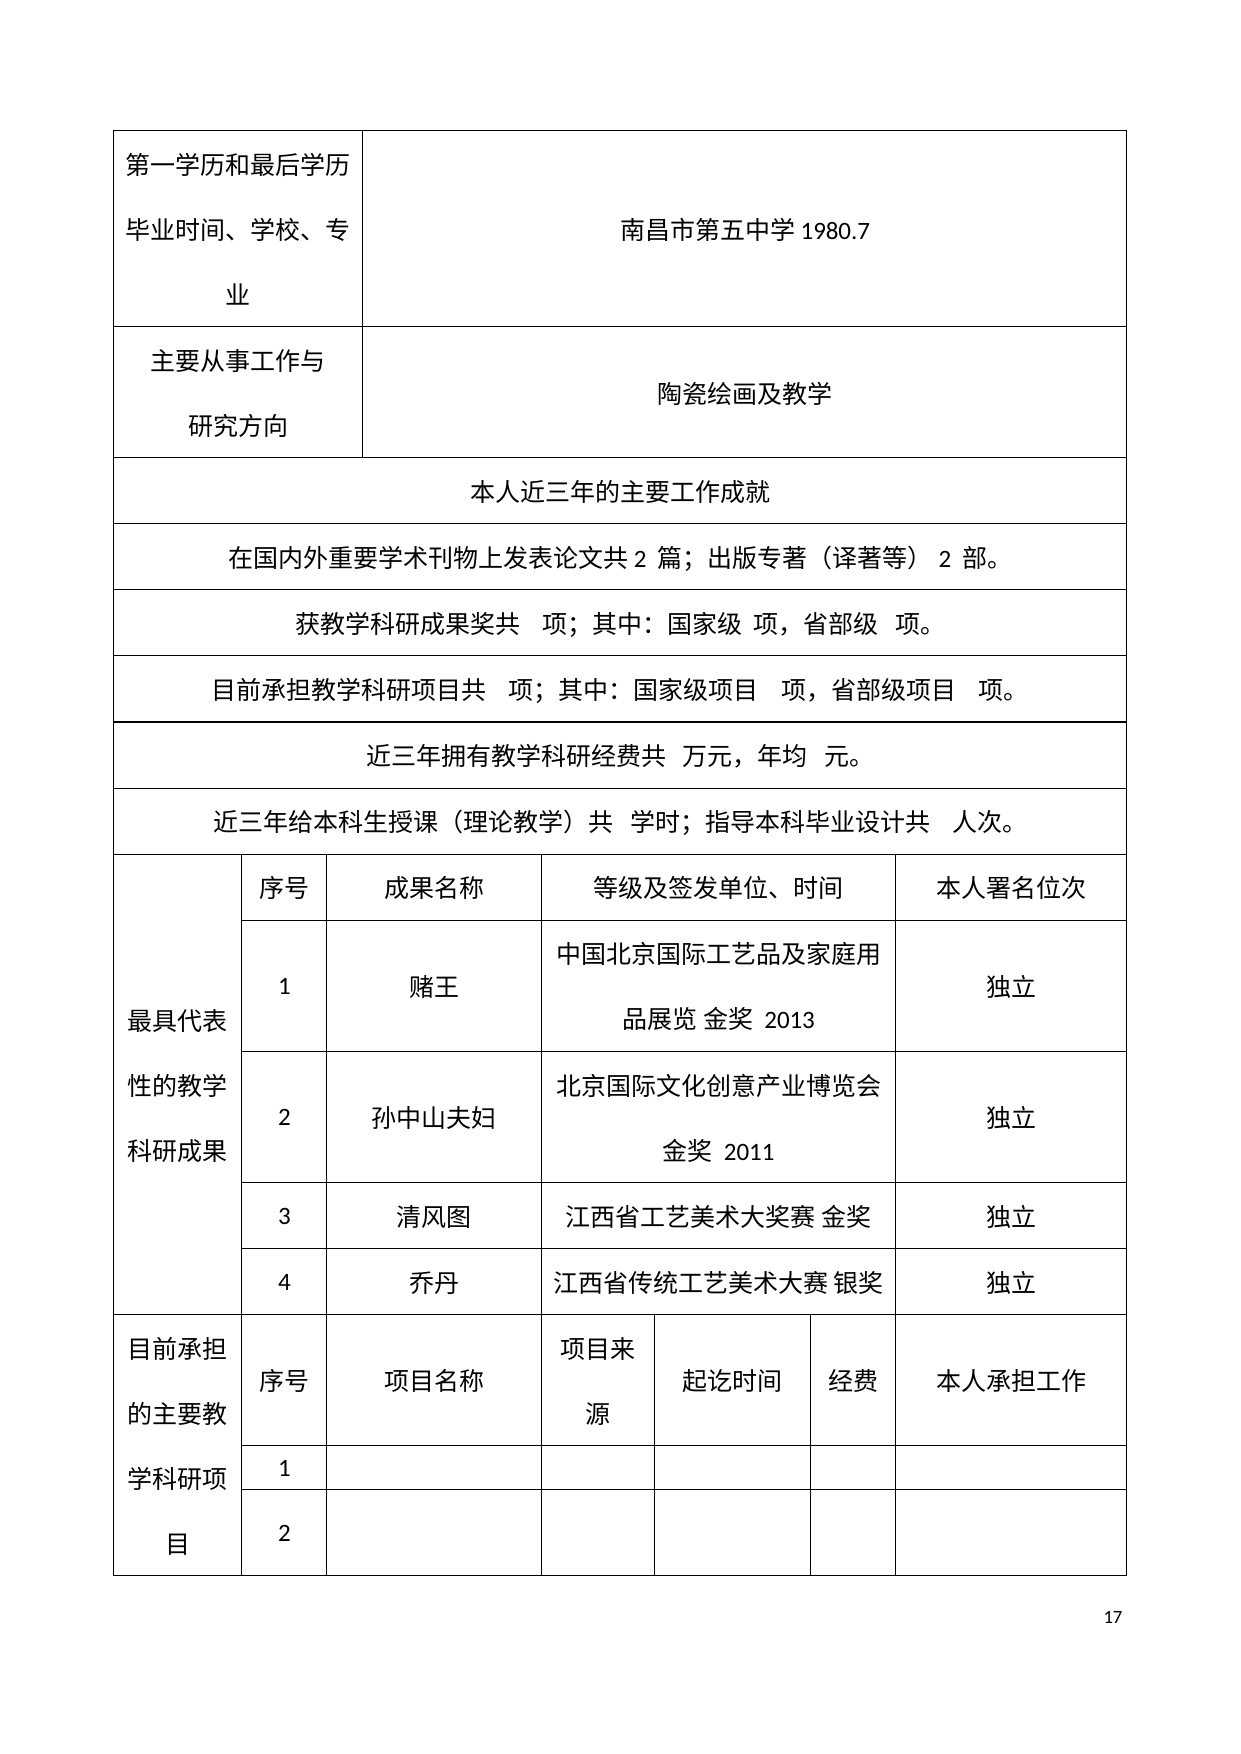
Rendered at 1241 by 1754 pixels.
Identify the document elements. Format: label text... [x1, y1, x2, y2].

table_cell 获教学科研成果奖共 项；其中：国家级 项，省部级 项。 [114, 590, 1126, 655]
table_cell 北京国际文化创意产业博览会 金奖 2011 [542, 1052, 895, 1182]
table_cell 项目来源 [542, 1315, 654, 1445]
table_cell 独立 [896, 1052, 1126, 1182]
table_cell 4 [242, 1249, 326, 1314]
table_cell 近三年给本科生授课（理论教学）共 学时；指导本科毕业设计共 人次。 [114, 789, 1126, 853]
table_cell 本人近三年的主要工作成就 [114, 458, 1126, 523]
table_cell 本人承担工作 [896, 1315, 1126, 1445]
table_cell 赌王 [327, 921, 541, 1051]
table_cell 独立 [896, 1183, 1126, 1248]
table_cell 最具代表 性的教学 科研成果 [114, 855, 241, 1314]
table_cell 2 [242, 1052, 326, 1182]
table_cell [542, 1490, 654, 1575]
table_cell [327, 1490, 541, 1575]
table_cell 1 [242, 1446, 326, 1489]
table_cell 本人署名位次 [896, 855, 1126, 919]
table_cell 2 [242, 1490, 326, 1575]
table_cell [811, 1490, 895, 1575]
table_cell 近三年拥有教学科研经费共 万元，年均 元。 [114, 723, 1126, 787]
table_cell 陶瓷绘画及教学 [363, 327, 1126, 457]
table_cell 江西省传统工艺美术大赛 银奖 [542, 1249, 895, 1314]
table_cell 独立 [896, 1249, 1126, 1314]
table_cell 等级及签发单位、时间 [542, 855, 895, 919]
table_cell 孙中山夫妇 [327, 1052, 541, 1182]
table_cell [811, 1446, 895, 1489]
table_cell 起讫时间 [655, 1315, 810, 1445]
table_cell 成果名称 [327, 855, 541, 919]
table_cell 独立 [896, 921, 1126, 1051]
table_cell 中国北京国际工艺品及家庭用品展览 金奖 2013 [542, 921, 895, 1051]
table_cell 目前承担教学科研项目共 项；其中：国家级项目 项，省部级项目 项。 [114, 656, 1126, 721]
table_cell [655, 1446, 810, 1489]
table_cell 3 [242, 1183, 326, 1248]
table_cell 乔丹 [327, 1249, 541, 1314]
table_cell 目前承担 的主要教 学科研项 目 [114, 1315, 241, 1575]
table_cell 第一学历和最后学历 毕业时间、学校、专业 [114, 131, 362, 326]
table_cell [896, 1446, 1126, 1489]
table_cell [655, 1490, 810, 1575]
table_cell 序号 [242, 855, 326, 919]
table_cell 主要从事工作与 研究方向 [114, 327, 362, 457]
table_cell 在国内外重要学术刊物上发表论文共 2 篇；出版专著（译著等） 2 部。 [114, 524, 1126, 589]
table_cell 1 [242, 921, 326, 1051]
table_cell [542, 1446, 654, 1489]
table_cell 清风图 [327, 1183, 541, 1248]
table_cell 序号 [242, 1315, 326, 1445]
table_cell [327, 1446, 541, 1489]
table_cell 项目名称 [327, 1315, 541, 1445]
table_cell 经费 [811, 1315, 895, 1445]
table_cell [896, 1490, 1126, 1575]
table_cell 南昌市第五中学 1980.7 [363, 131, 1126, 326]
table_cell 江西省工艺美术大奖赛 金奖 [542, 1183, 895, 1248]
